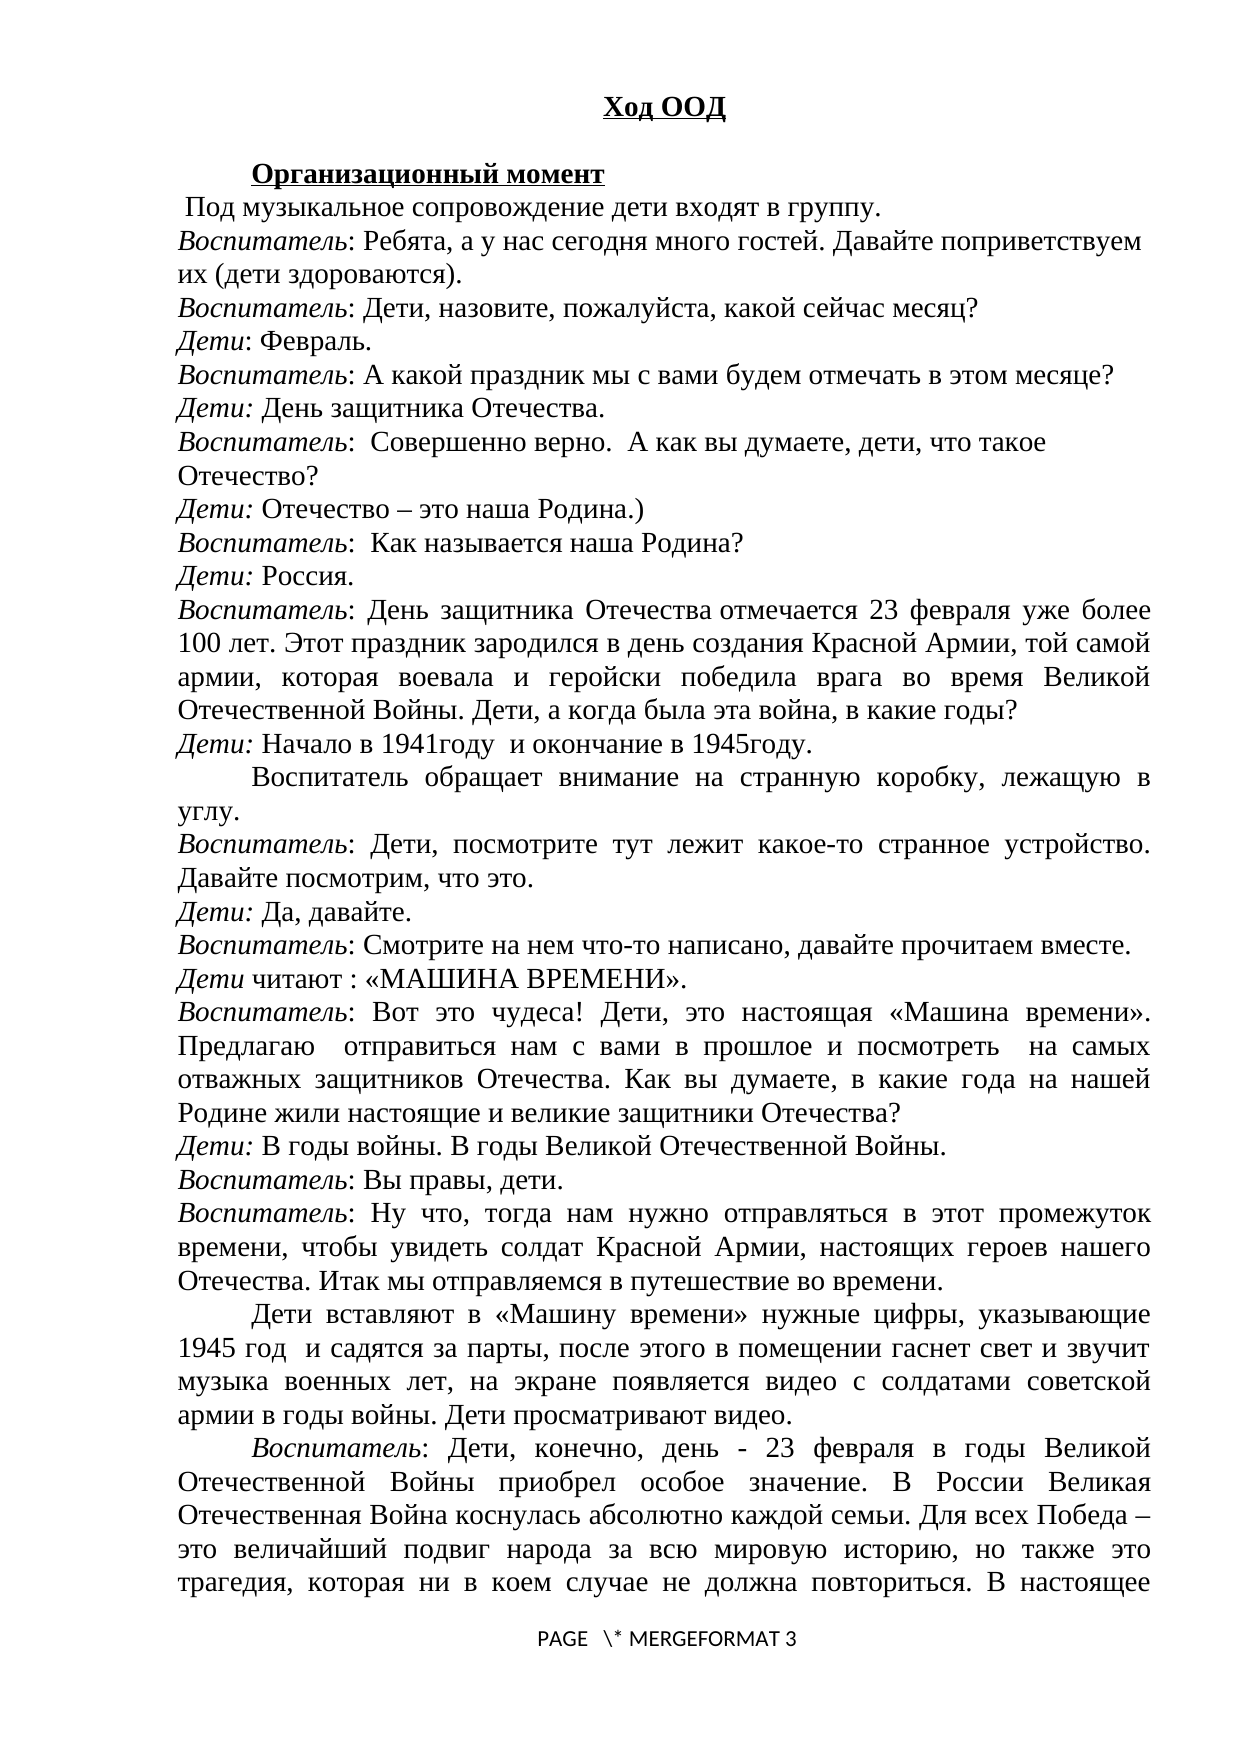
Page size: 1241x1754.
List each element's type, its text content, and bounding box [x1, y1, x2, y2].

text Воспитатель: Вы правы, дети. [177, 1162, 1152, 1196]
text Организационный момент [177, 156, 1152, 189]
text Воспитатель: А какой праздник мы с вами будем отмечать в этом месяце? [177, 357, 1152, 391]
text Дети: Отечество – это наша Родина.) Воспитатель: Как называется наша Родина? Дети: Россия. [177, 491, 1152, 592]
text Воспитатель: Совершенно верно. А как вы думаете, дети, что такое Отечество? [177, 424, 1152, 491]
text Дети вставляют в «Машину времени» нужные цифры, указывающие 1945 год и садятся за парты, после этого в помещении гаснет свет и звучит музыка военных лет, на экране появляется видео с солдатами советской армии в годы войны. Дети просматривают видео. [177, 1296, 1152, 1430]
text Воспитатель: Дети, посмотрите тут лежит какое-то странное устройство. Давайте посмотрим, что это. [177, 827, 1152, 894]
text Дети: В годы войны. В годы Великой Отечественной Войны. [177, 1128, 1152, 1162]
text Воспитатель: Вот это чудеса! Дети, это настоящая «Машина времени». Предлагаю отправиться нам с вами в прошлое и посмотреть на самых отважных защитников Отечества. Как вы думаете, в какие года на нашей Родине жили настоящие и великие защитники Отечества? [177, 994, 1152, 1128]
text Воспитатель: Ну что, тогда нам нужно отправляться в этот промежуток времени, чтобы увидеть солдат Красной Армии, настоящих героев нашего Отечества. Итак мы отправляемся в путешествие во времени. [177, 1196, 1152, 1296]
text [177, 1430, 1152, 1598]
text Воспитатель: День защитника Отечества отмечается 23 февраля уже более 100 лет. Этот праздник зародился в день создания Красной Армии, той самой армии, которая воевала и геройски победила врага во время Великой Отечественной Войны. Дети, а когда была эта война, в какие годы? [177, 592, 1152, 726]
text Дети: Февраль. [177, 323, 1152, 357]
text Дети читают : «МАШИНА ВРЕМЕНИ». [177, 961, 1152, 994]
text Дети: День защитника Отечества. [177, 391, 1152, 424]
text Дети: Начало в 1941году и окончание в 1945году. [177, 726, 1152, 759]
text Ход ООД [177, 89, 1152, 122]
text Воспитатель: Смотрите на нем что-то написано, давайте прочитаем вместе. [177, 927, 1152, 961]
text Воспитатель обращает внимание на странную коробку, лежащую в углу. [177, 759, 1152, 827]
text Под музыкальное сопровождение дети входят в группу. Воспитатель: Ребята, а у нас сегодня много гостей. Давайте поприветствуем их (дети здороваются). Воспитатель: Дети, назовите, пожалуйста, какой сейчас месяц? [177, 189, 1152, 323]
text Дети: Да, давайте. [177, 894, 1152, 927]
